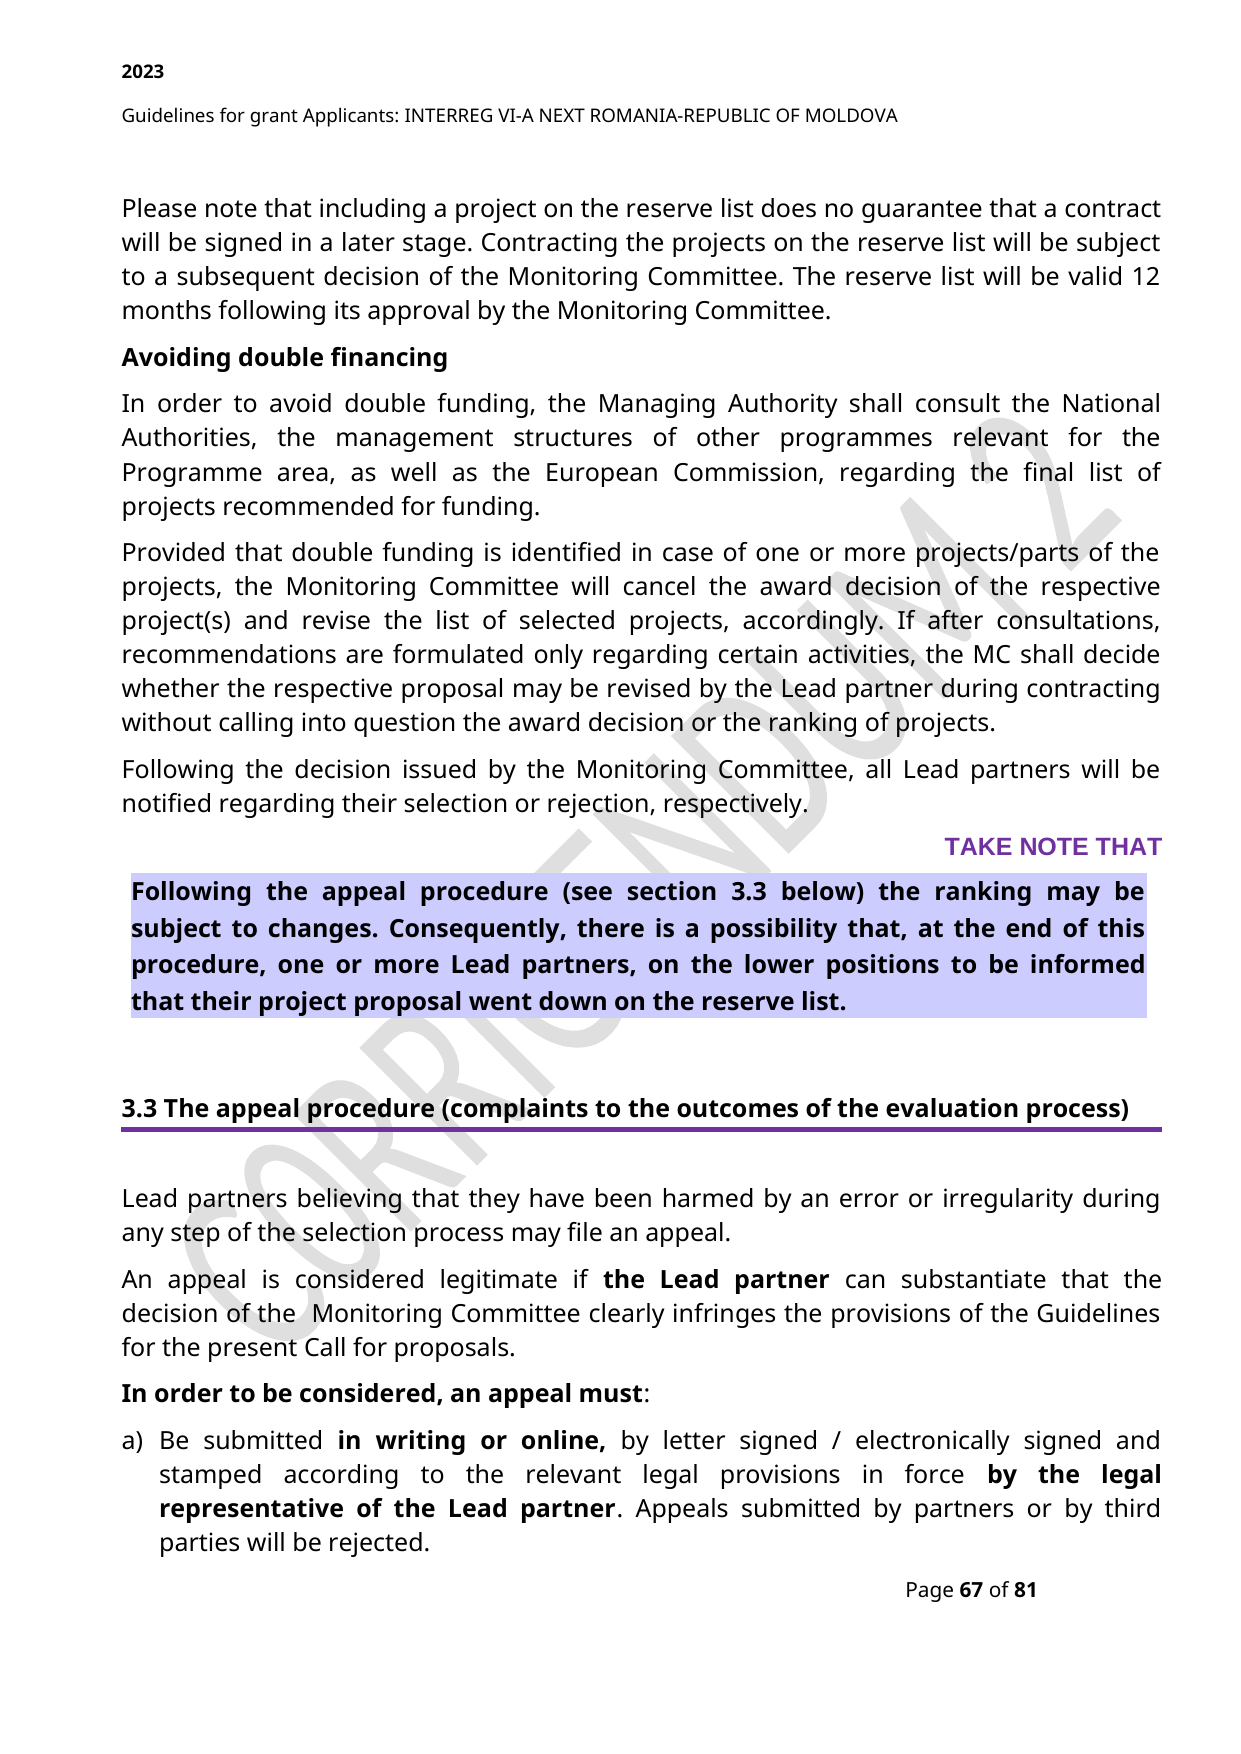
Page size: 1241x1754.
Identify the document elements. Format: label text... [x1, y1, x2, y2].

text Lead partners believing that they have been harmed by an error or irregularity during any step of the selection process may file an appeal. [121, 1181, 1162, 1249]
text Please note that including a project on the reserve list does no guarantee that a contract will be signed in a later stage. Contracting the projects on the reserve list will be subject to a subsequent decision of the Monitoring Committee. The reserve list will be valid 12 months following its approval by the Monitoring Committee. [121, 191, 1162, 327]
text In order to be considered, an appeal must: [121, 1376, 1162, 1410]
text Provided that double funding is identified in case of one or more projects/parts of the projects, the Monitoring Committee will cancel the award decision of the respective project(s) and revise the list of selected projects, accordingly. If after consultations, recommendations are formulated only regarding certain activities, the MC shall decide whether the respective proposal may be revised by the Lead partner during contracting without calling into question the award decision or the ranking of projects. [121, 535, 1162, 739]
text Avoiding double financing [121, 339, 1162, 373]
text 3.3 The appeal procedure (complaints to the outcomes of the evaluation process) [121, 1091, 1162, 1127]
text Following the appeal procedure (see section 3.3 below) the ranking may be subject to changes. Consequently, there is a possibility that, at the end of this procedure, one or more Lead partners, on the lower positions to be informed that their project proposal went down on the reserve list. [131, 873, 1147, 1018]
list Be submitted in writing or online, by letter signed / electronically signed and stamped according to the relevant legal provisions in force by the legal representative of the Lead partner. Appeals submitted by partners or by third parties will be rejected. [121, 1423, 1162, 1559]
text In order to avoid double funding, the Managing Authority shall consult the National Authorities, the management structures of other programmes relevant for the Programme area, as well as the European Commission, regarding the final list of projects recommended for funding. [121, 386, 1162, 522]
text Following the decision issued by the Monitoring Committee, all Lead partners will be notified regarding their selection or rejection, respectively. [121, 752, 1162, 820]
text An appeal is considered legitimate if the Lead partner can substantiate that the decision of the Monitoring Committee clearly infringes the provisions of the Guidelines for the present Call for proposals. [121, 1261, 1162, 1364]
text TAKE NOTE THAT [121, 832, 1162, 861]
